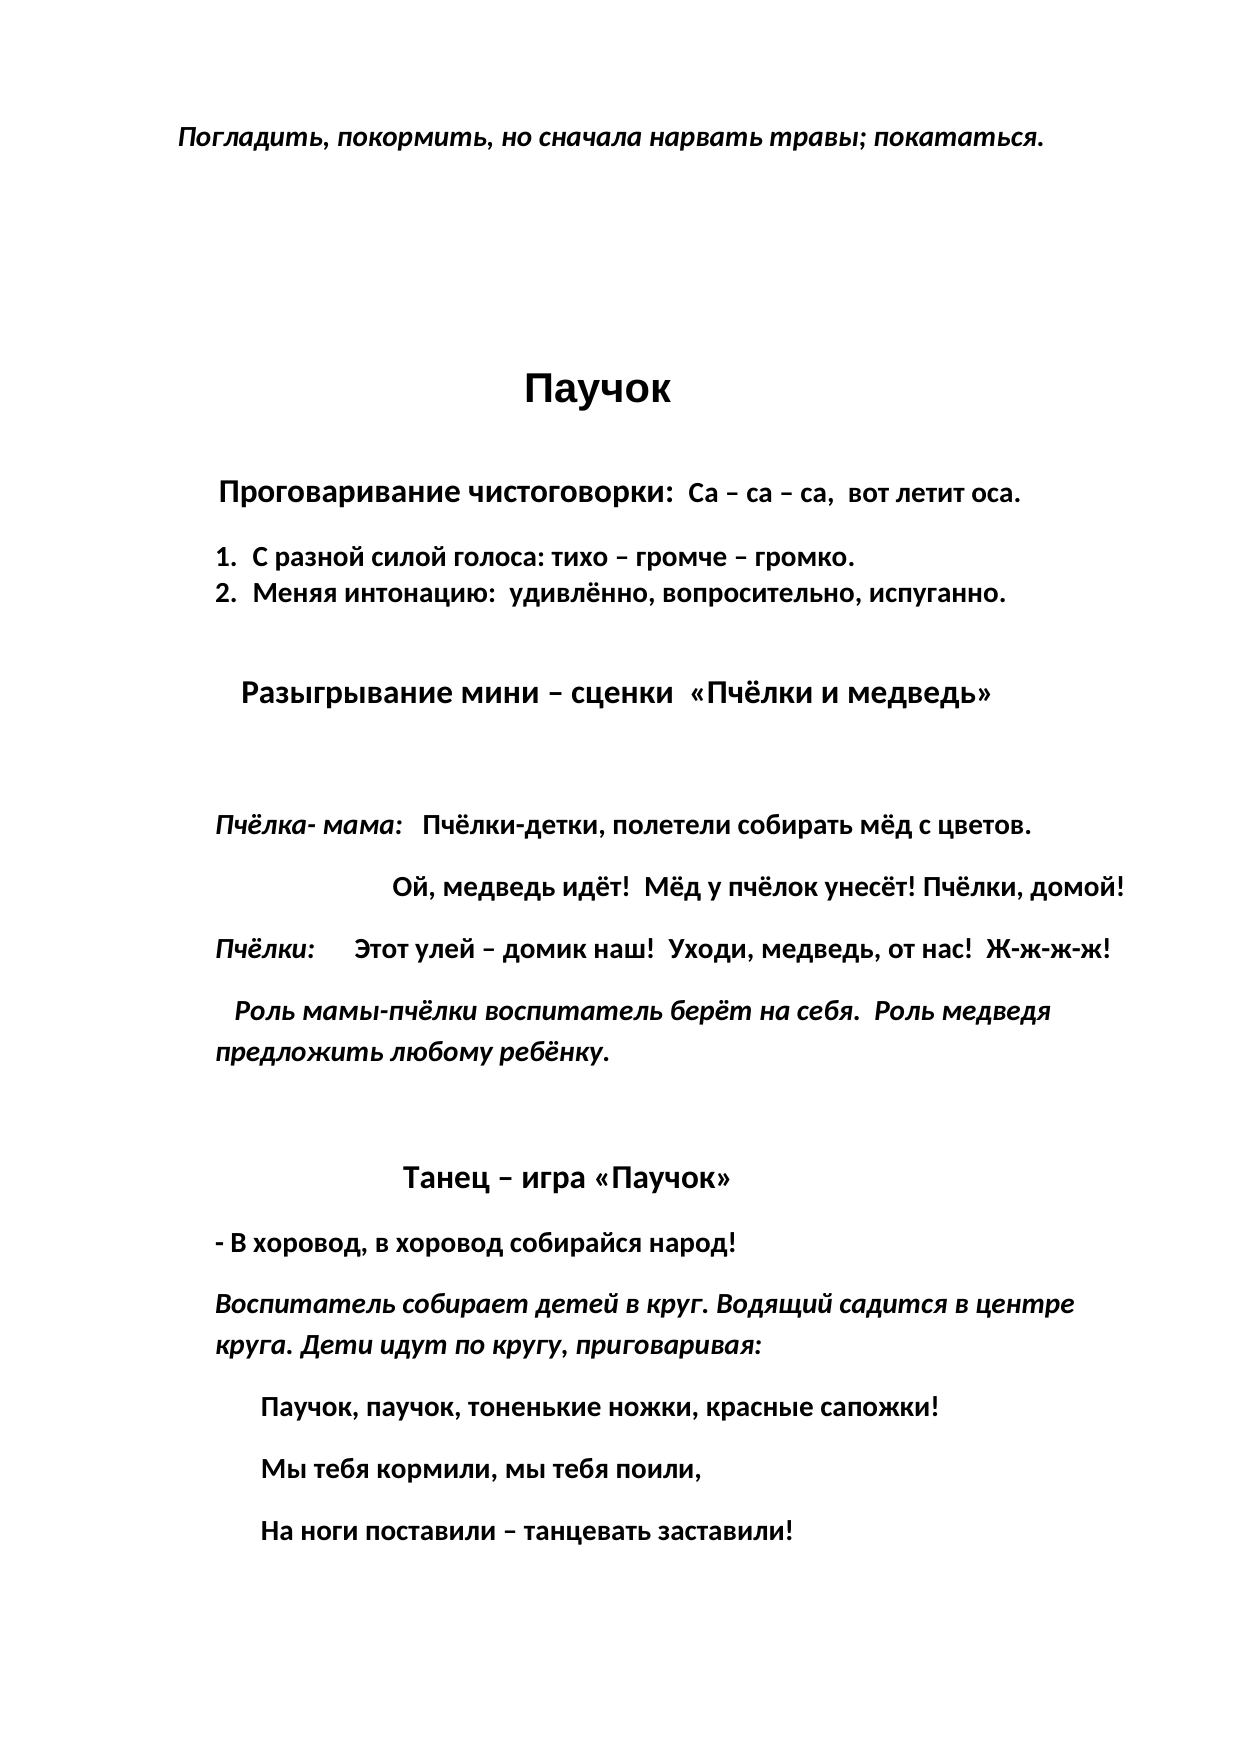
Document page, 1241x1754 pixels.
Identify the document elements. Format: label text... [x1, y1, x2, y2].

text Пчёлка- мама: Пчёлки-детки, полетели собирать мёд с цветов. [215, 806, 1152, 842]
text Разыгрывание мини – сценки «Пчёлки и медведь» [215, 671, 1152, 712]
text Роль мамы-пчёлки воспитатель берёт на себя. Роль медведя предложить любому ребёнку. [215, 992, 1152, 1068]
text Пчёлки: Этот улей – домик наш! Уходи, медведь, от нас! Ж-ж-ж-ж! [215, 930, 1152, 966]
text Ой, медведь идёт! Мёд у пчёлок унесёт! Пчёлки, домой! [215, 868, 1152, 904]
text Паучок, паучок, тоненькие ножки, красные сапожки! [215, 1388, 1152, 1424]
subtitle Паучок [177, 363, 1152, 411]
text Погладить, покормить, но сначала нарвать травы; покататься. [177, 118, 1152, 154]
text Танец – игра «Паучок» [215, 1156, 1152, 1197]
text На ноги поставили – танцевать заставили! [215, 1512, 1152, 1547]
text Воспитатель собирает детей в круг. Водящий садится в центре круга. Дети идут по кругу, приговаривая: [215, 1286, 1152, 1362]
text Мы тебя кормили, мы тебя поили, [215, 1450, 1152, 1486]
list Меняя интонацию: удивлённо, вопросительно, испуганно. [215, 574, 1152, 609]
text - В хоровод, в хоровод собирайся народ! [215, 1224, 1152, 1259]
text Проговаривание чистоговорки: Са – са – са, вот летит оса. [177, 471, 1152, 511]
list С разной силой голоса: тихо – громче – громко. [215, 538, 1152, 574]
